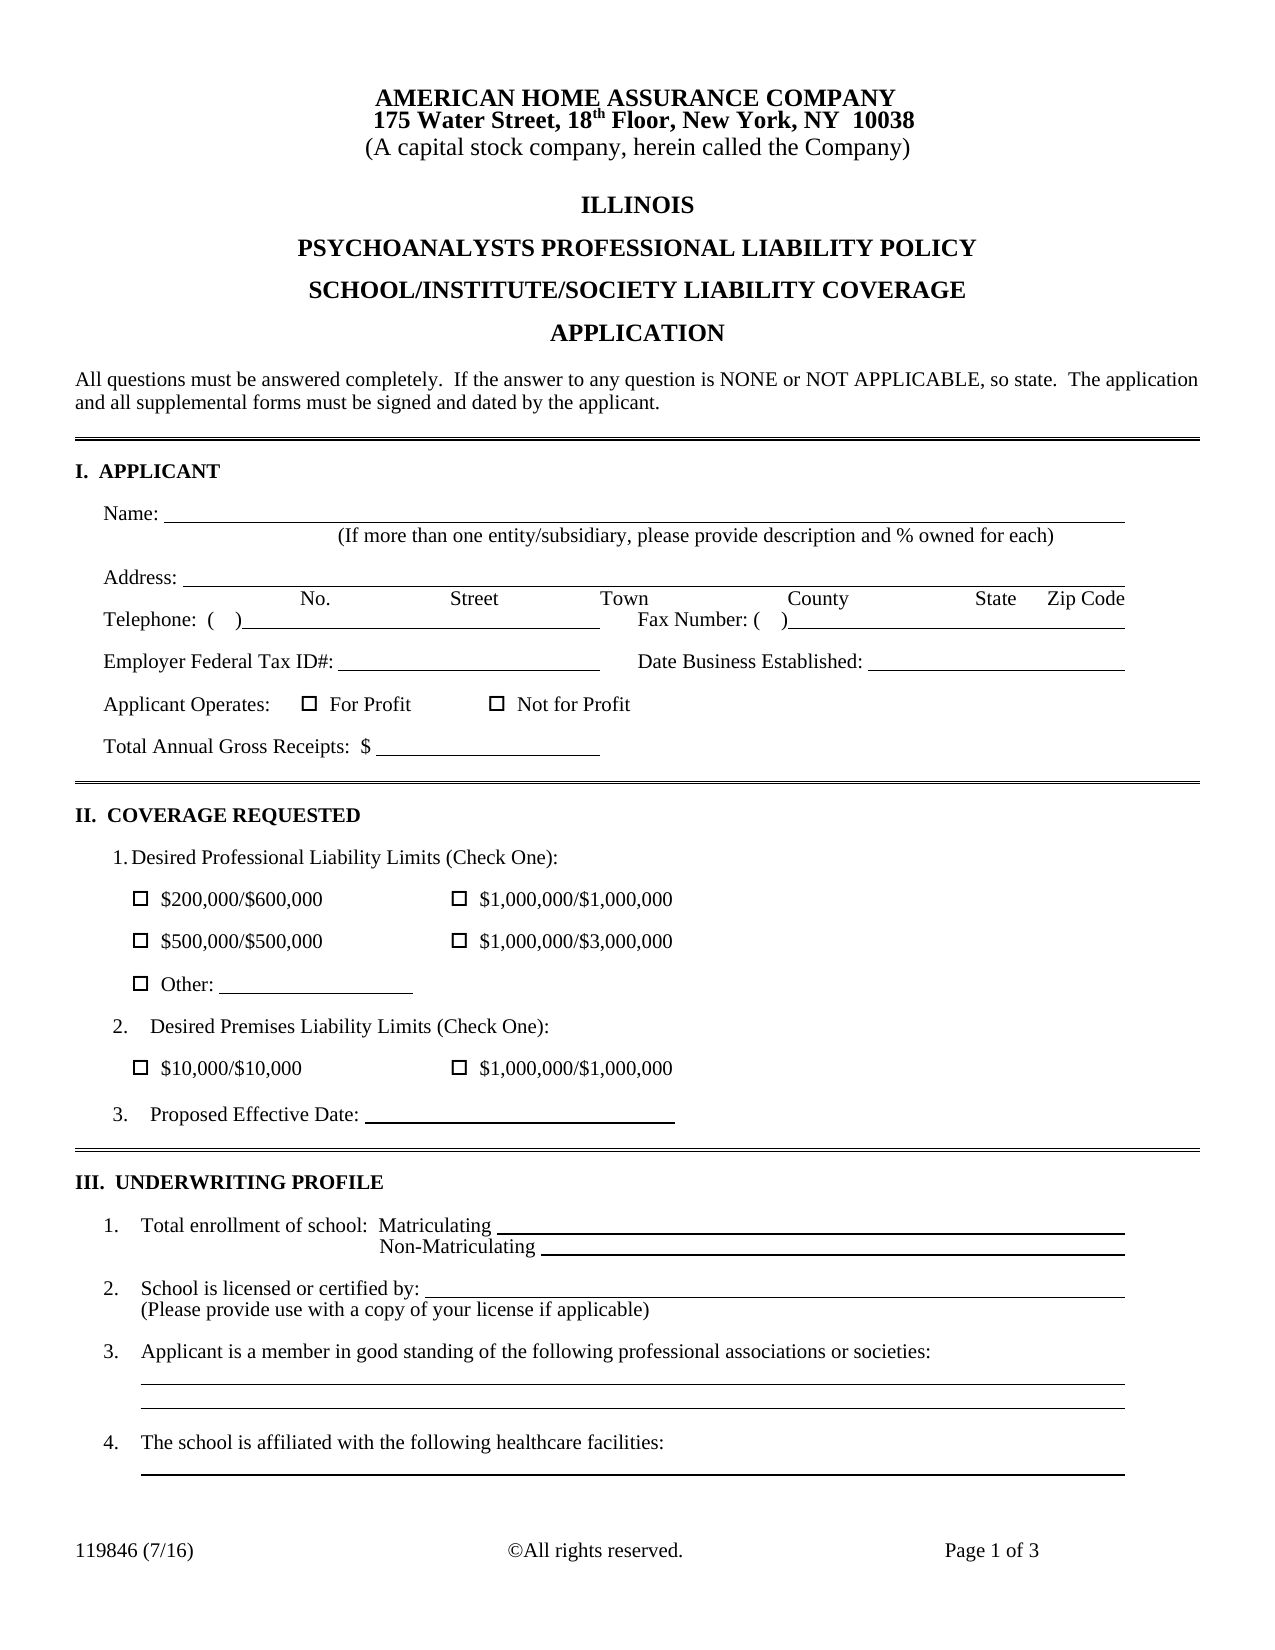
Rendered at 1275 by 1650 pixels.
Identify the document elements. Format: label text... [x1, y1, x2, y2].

text $200,000/$600,000 $1,000,000/$1,000,000 [75, 890, 1200, 911]
text (If more than one entity/subsidiary, please provide description and % owned for each) [75, 525, 1200, 546]
list Total enrollment of school: Matriculating [103, 1215, 1155, 1236]
text I. APPLICANT [75, 462, 1200, 483]
title PSYCHOANALYSTS PROFESSIONAL LIABILITY POLICY [75, 240, 1200, 261]
text All questions must be answered completely. If the answer to any question is NONE or NOT APPLICABLE, so state. The application and all supplemental forms must be signed and dated by the applicant. [75, 368, 1200, 414]
text Telephone: ( ) Fax Number: ( ) [75, 610, 1200, 631]
list School is licensed or certified by: [103, 1278, 1155, 1300]
title AMERICAN HOME ASSURANCE COMPANY [9, 90, 1200, 111]
text Total Annual Gross Receipts: $ [75, 737, 1200, 758]
text Other: [75, 974, 1200, 996]
text (A capital stock company, herein called the Company) [75, 132, 1200, 161]
text ILLINOIS [75, 190, 1200, 218]
text $500,000/$500,000 $1,000,000/$3,000,000 [75, 932, 1200, 953]
text (Please provide use with a copy of your license if applicable) [141, 1300, 1155, 1321]
text II. COVERAGE REQUESTED [75, 805, 1200, 826]
text Non-Matriculating [75, 1236, 1155, 1257]
text III. UNDERWRITING PROFILE [75, 1173, 1275, 1194]
text Applicant Operates: For Profit Not for Profit [75, 694, 1200, 715]
list Desired Professional Liability Limits (Check One): [112, 847, 1200, 869]
title SCHOOL/INSTITUTE/SOCIETY LIABILITY COVERAGE [75, 282, 1200, 303]
text No. Street Town County State Zip Code [75, 588, 1200, 610]
title 175 Water Street, 18th Floor, New York, NY 10038 [75, 111, 1200, 132]
text $10,000/$10,000 $1,000,000/$1,000,000 [75, 1059, 1200, 1080]
list Desired Premises Liability Limits (Check One): [112, 1017, 1200, 1038]
list The school is affiliated with the following healthcare facilities: [103, 1432, 1155, 1453]
text 3. Proposed Effective Date: [112, 1104, 1200, 1125]
title APPLICATION [75, 324, 1200, 345]
text Address: [75, 567, 1200, 588]
text Name: [75, 504, 1200, 525]
text Employer Federal Tax ID#: Date Business Established: [75, 652, 1200, 673]
list Applicant is a member in good standing of the following professional associations or societies: [103, 1342, 1155, 1363]
